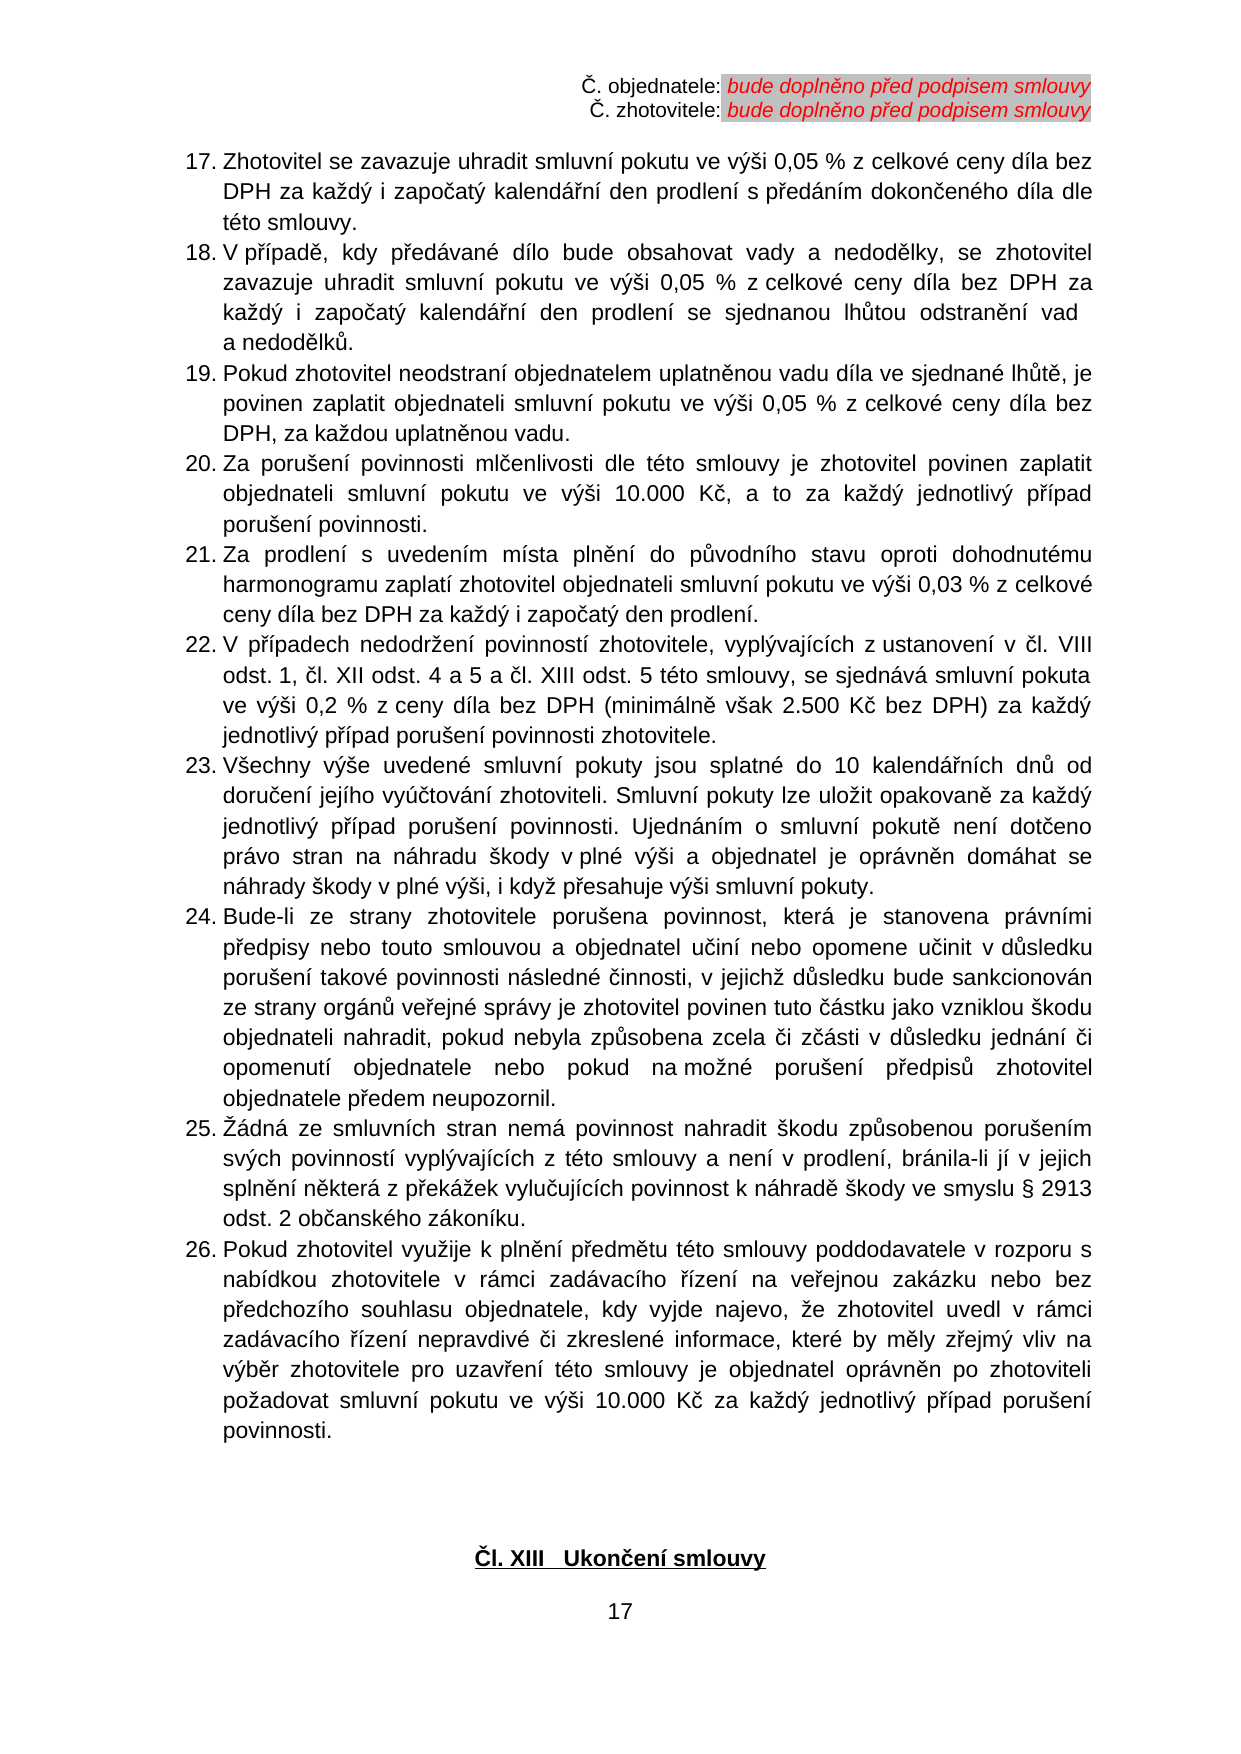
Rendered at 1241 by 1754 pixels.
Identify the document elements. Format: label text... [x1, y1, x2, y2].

list Za porušení povinnosti mlčenlivosti dle této smlouvy je zhotovitel povinen zaplatit objednateli smluvní pokutu ve výši 10.000 Kč, a to za každý jednotlivý případ porušení povinnosti. [185, 450, 1093, 537]
list Zhotovitel se zavazuje uhradit smluvní pokutu ve výši 0,05 % z celkové ceny díla bez DPH za každý i započatý kalendářní den prodlení s předáním dokončeného díla dle této smlouvy. [185, 148, 1093, 235]
list Pokud zhotovitel využije k plnění předmětu této smlouvy poddodavatele v rozporu s nabídkou zhotovitele v rámci zadávacího řízení na veřejnou zakázku nebo bez předchozího souhlasu objednatele, kdy vyjde najevo, že zhotovitel uvedl v rámci zadávacího řízení nepravdivé či zkreslené informace, které by měly zřejmý vliv na výběr zhotovitele pro uzavření této smlouvy je objednatel oprávněn po zhotoviteli požadovat smluvní pokutu ve výši 10.000 Kč za každý jednotlivý případ porušení povinnosti. [185, 1236, 1093, 1443]
list V případě, kdy předávané dílo bude obsahovat vady a nedodělky, se zhotovitel zavazuje uhradit smluvní pokutu ve výši 0,05 % z celkové ceny díla bez DPH za každý i započatý kalendářní den prodlení se sjednanou lhůtou odstranění vad a nedodělků. [185, 239, 1093, 356]
text Čl. XIII Ukončení smlouvy [148, 1545, 1093, 1572]
list Žádná ze smluvních stran nemá povinnost nahradit škodu způsobenou porušením svých povinností vyplývajících z této smlouvy a není v prodlení, bránila-li jí v jejich splnění některá z překážek vylučujících povinnost k náhradě škody ve smyslu § 2913 odst. 2 občanského zákoníku. [185, 1115, 1093, 1232]
list V případech nedodržení povinností zhotovitele, vyplývajících z ustanovení v čl. VIII odst. 1, čl. XII odst. 4 a 5 a čl. XIII odst. 5 této smlouvy, se sjednává smluvní pokuta ve výši 0,2 % z ceny díla bez DPH (minimálně však 2.500 Kč bez DPH) za každý jednotlivý případ porušení povinnosti zhotovitele. [185, 631, 1093, 748]
list Pokud zhotovitel neodstraní objednatelem uplatněnou vadu díla ve sjednané lhůtě, je povinen zaplatit objednateli smluvní pokutu ve výši 0,05 % z celkové ceny díla bez DPH, za každou uplatněnou vadu. [185, 359, 1093, 446]
list Bude-li ze strany zhotovitele porušena povinnost, která je stanovena právními předpisy nebo touto smlouvou a objednatel učiní nebo opomene učinit v důsledku porušení takové povinnosti následné činnosti, v jejichž důsledku bude sankcionován ze strany orgánů veřejné správy je zhotovitel povinen tuto částku jako vzniklou škodu objednateli nahradit, pokud nebyla způsobena zcela či zčásti v důsledku jednání či opomenutí objednatele nebo pokud na možné porušení předpisů zhotovitel objednatele předem neupozornil. [185, 903, 1093, 1111]
list Všechny výše uvedené smluvní pokuty jsou splatné do 10 kalendářních dnů od doručení jejího vyúčtování zhotoviteli. Smluvní pokuty lze uložit opakovaně za každý jednotlivý případ porušení povinnosti. Ujednáním o smluvní pokutě není dotčeno právo stran na náhradu škody v plné výši a objednatel je oprávněn domáhat se náhrady škody v plné výši, i když přesahuje výši smluvní pokuty. [185, 752, 1093, 899]
list Za prodlení s uvedením místa plnění do původního stavu oproti dohodnutému harmonogramu zaplatí zhotovitel objednateli smluvní pokutu ve výši 0,03 % z celkové ceny díla bez DPH za každý i započatý den prodlení. [185, 541, 1093, 627]
